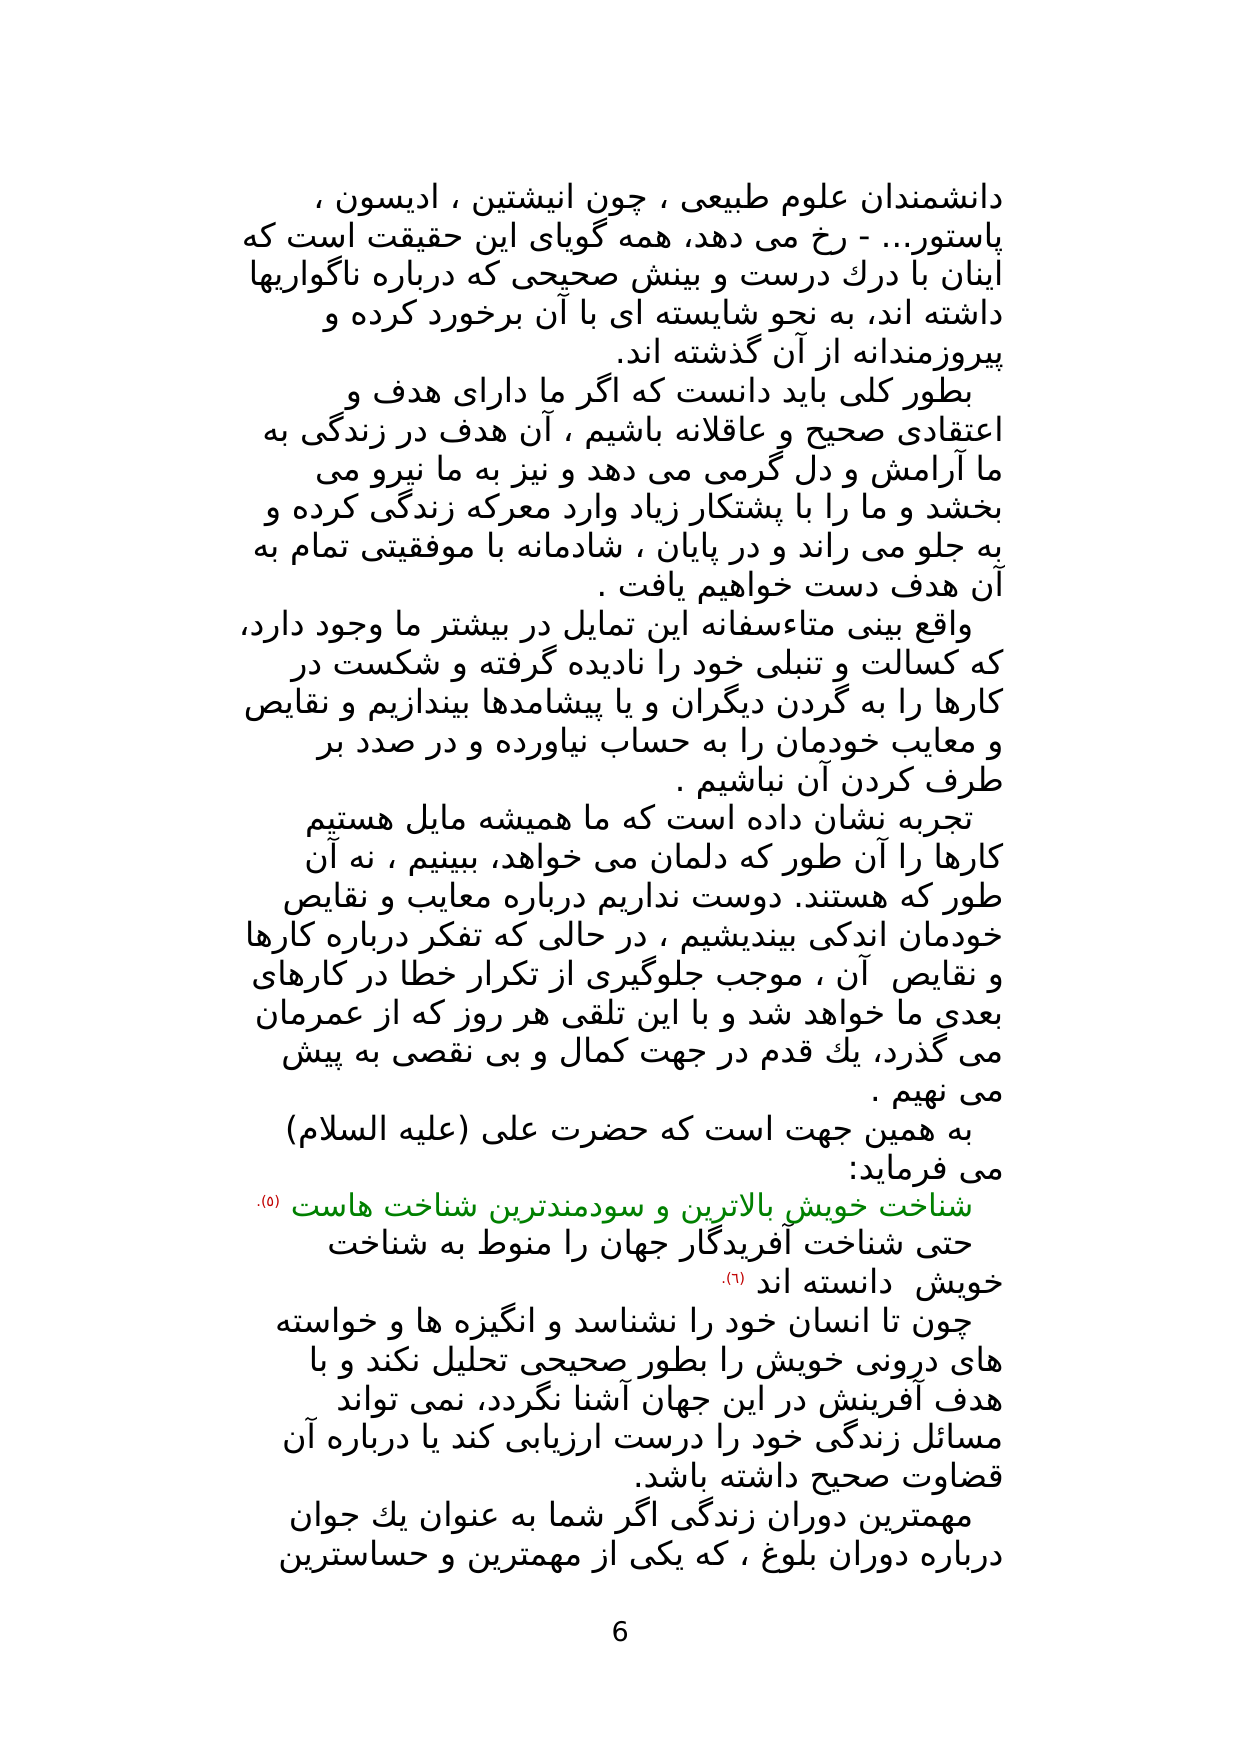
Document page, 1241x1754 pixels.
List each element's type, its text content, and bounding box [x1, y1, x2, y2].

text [236, 177, 1004, 371]
text شناخت خويش بالاترين و سودمندترين شناخت هاست (٥). [236, 1187, 1004, 1224]
text چون تا انسان خود را نشناسد و انگيزه ها و خواسته هاى درونى خويش را بطور صحيحى تحليل نكند و با هدف آفرينش در اين جهان آشنا نگردد، نمى تواند مسائل زندگى خود را درست ارزيابى كند يا درباره آن قضاوت صحيح داشته باشد. [236, 1301, 1004, 1496]
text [236, 1496, 1004, 1573]
text تجربه نشان داده است كه ما هميشه مايل هستيم كارها را آن طور كه دلمان مى خواهد، ببينيم ، نه آن طور كه هستند. دوست نداريم درباره معايب و نقايص خودمان اندكى بينديشيم ، در حالى كه تفكر درباره كارها و نقايص ‍ آن ، موجب جلوگيرى از تكرار خطا در كارهاى بعدى ما خواهد شد و با اين تلقى هر روز كه از عمرمان مى گذرد، يك قدم در جهت كمال و بى نقصى به پيش مى نهيم . [236, 799, 1004, 1110]
text حتى شناخت آفريدگار جهان را منوط به شناخت خويش ‍ دانسته اند (٦). [236, 1224, 1004, 1301]
text واقع بينى متاءسفانه اين تمايل در بيشتر ما وجود دارد، كه كسالت و تنبلى خود را ناديده گرفته و شكست در كارها را به گردن ديگران و يا پيشامدها بيندازيم و نقايص و معايب خودمان را به حساب نياورده و در صدد بر طرف كردن آن نباشيم . [236, 604, 1004, 799]
text بطور كلى بايد دانست كه اگر ما داراى هدف و اعتقادى صحيح و عاقلانه باشيم ، آن هدف در زندگى به ما آرامش و دل گرمى مى دهد و نيز به ما نيرو مى بخشد و ما را با پشتكار زياد وارد معركه زندگى كرده و به جلو مى راند و در پايان ، شادمانه با موفقيتى تمام به آن هدف دست خواهيم يافت . [236, 371, 1004, 604]
text به همين جهت است كه حضرت على (عليه السلام) مى فرمايد: [236, 1110, 1004, 1187]
